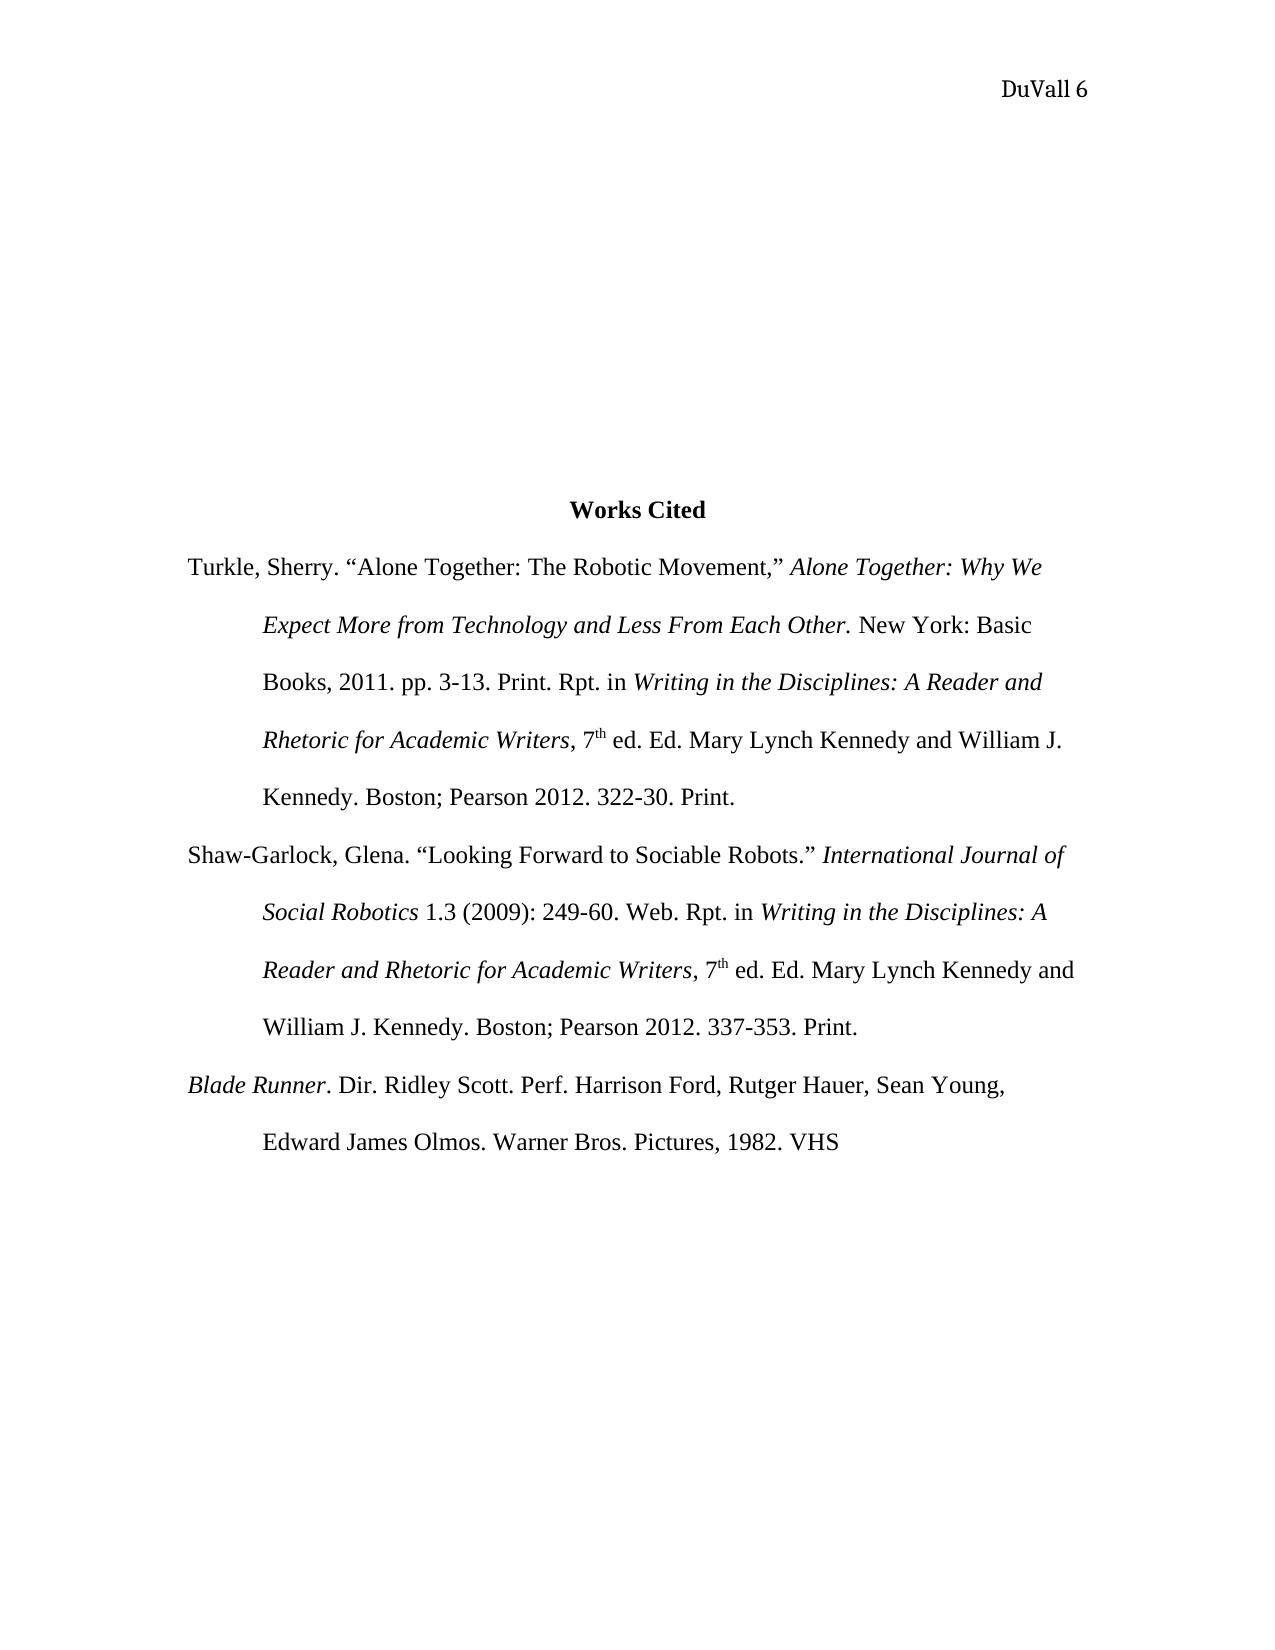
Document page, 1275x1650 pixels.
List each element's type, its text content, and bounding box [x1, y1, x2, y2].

text Blade Runner. Dir. Ridley Scott. Perf. Harrison Ford, Rutger Hauer, Sean Young, Edward James Olmos. Warner Bros. Pictures, 1982. VHS [187, 1070, 1087, 1156]
text Turkle, Sherry. “Alone Together: The Robotic Movement,” Alone Together: Why We Expect More from Technology and Less From Each Other. New York: Basic Books, 2011. pp. 3-13. Print. Rpt. in Writing in the Disciplines: A Reader and Rhetoric for Academic Writers, 7th ed. Ed. Mary Lynch Kennedy and William J. Kennedy. Boston; Pearson 2012. 322-30. Print. [187, 552, 1087, 811]
text Shaw-Garlock, Glena. “Looking Forward to Sociable Robots.” International Journal of Social Robotics 1.3 (2009): 249-60. Web. Rpt. in Writing in the Disciplines: A Reader and Rhetoric for Academic Writers, 7th ed. Ed. Mary Lynch Kennedy and William J. Kennedy. Boston; Pearson 2012. 337-353. Print. [187, 840, 1087, 1041]
text Works Cited [187, 495, 1087, 524]
